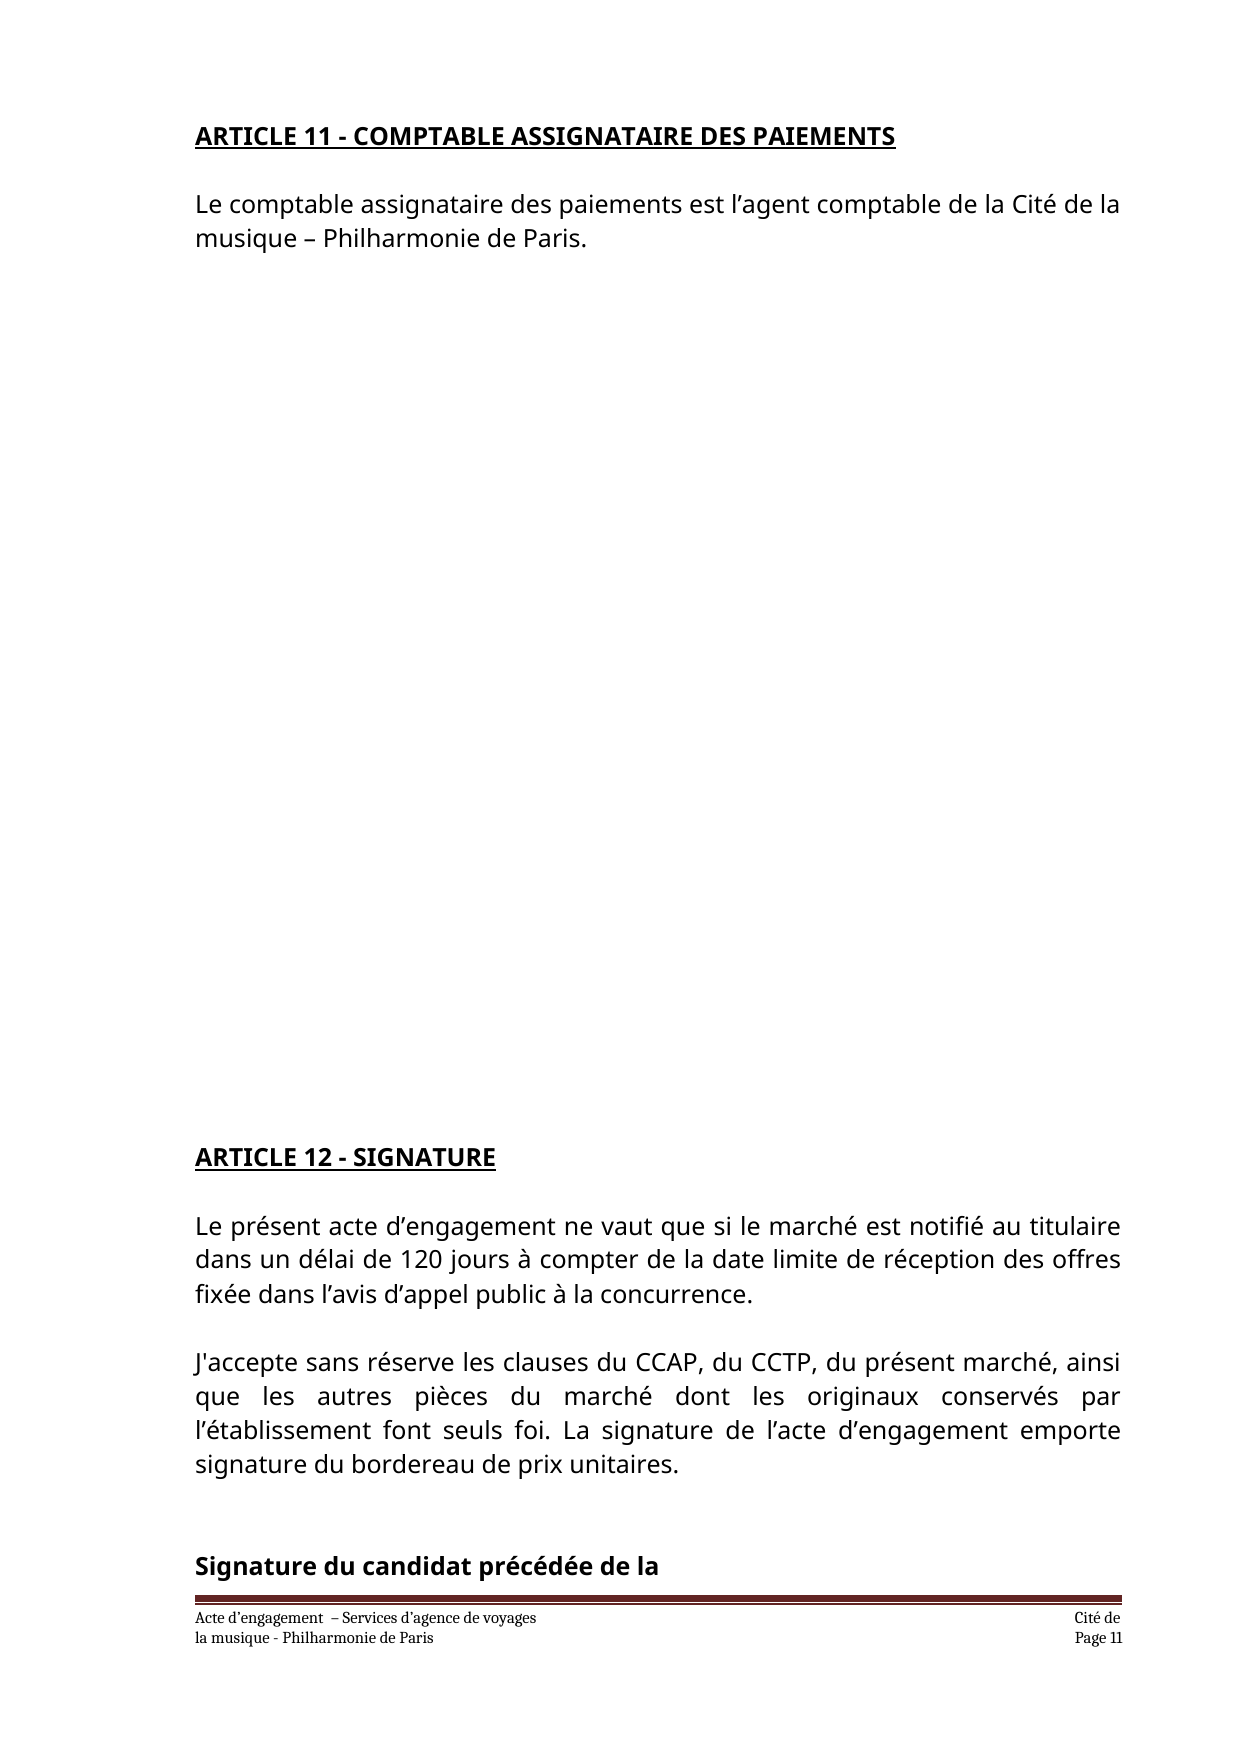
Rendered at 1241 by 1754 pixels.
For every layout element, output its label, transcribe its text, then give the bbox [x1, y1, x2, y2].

text J'accepte sans réserve les clauses du CCAP, du CCTP, du présent marché, ainsi que les autres pièces du marché dont les originaux conservés par l’établissement font seuls foi. La signature de l’acte d’engagement emporte signature du bordereau de prix unitaires. [195, 1344, 1122, 1481]
subtitle ARTICLE 12 - SIGNATURE [195, 1140, 1122, 1174]
text Signature du candidat précédée de la [195, 1549, 1122, 1583]
text Le comptable assignataire des paiements est l’agent comptable de la Cité de la musique – Philharmonie de Paris. [195, 186, 1122, 254]
text Le présent acte d’engagement ne vaut que si le marché est notifié au titulaire dans un délai de 120 jours à compter de la date limite de réception des offres fixée dans l’avis d’appel public à la concurrence. [195, 1208, 1122, 1310]
subtitle ARTICLE 11 - COMPTABLE ASSIGNATAIRE DES PAIEMENTS [195, 118, 1122, 152]
